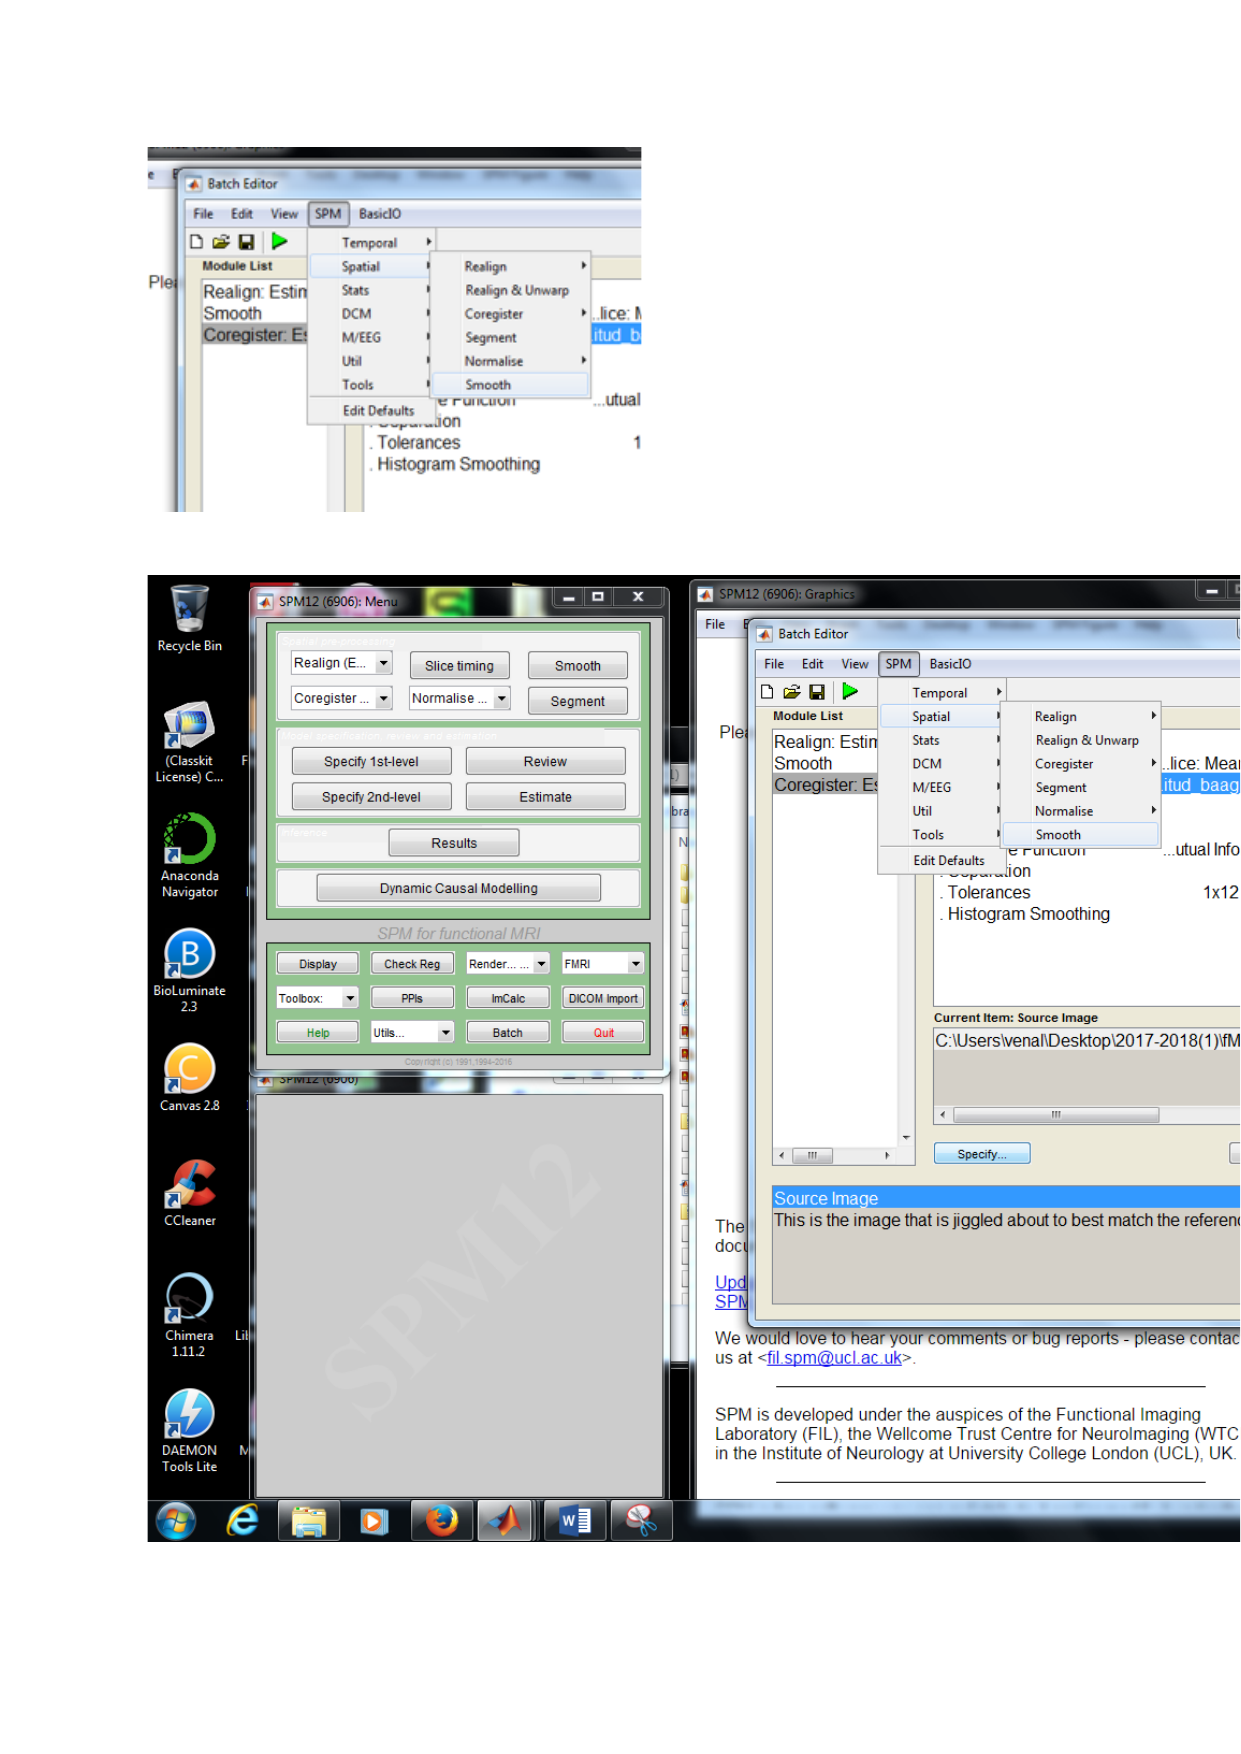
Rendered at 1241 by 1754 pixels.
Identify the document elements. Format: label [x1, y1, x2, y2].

picture [147, 147, 642, 512]
picture [147, 575, 1241, 1542]
